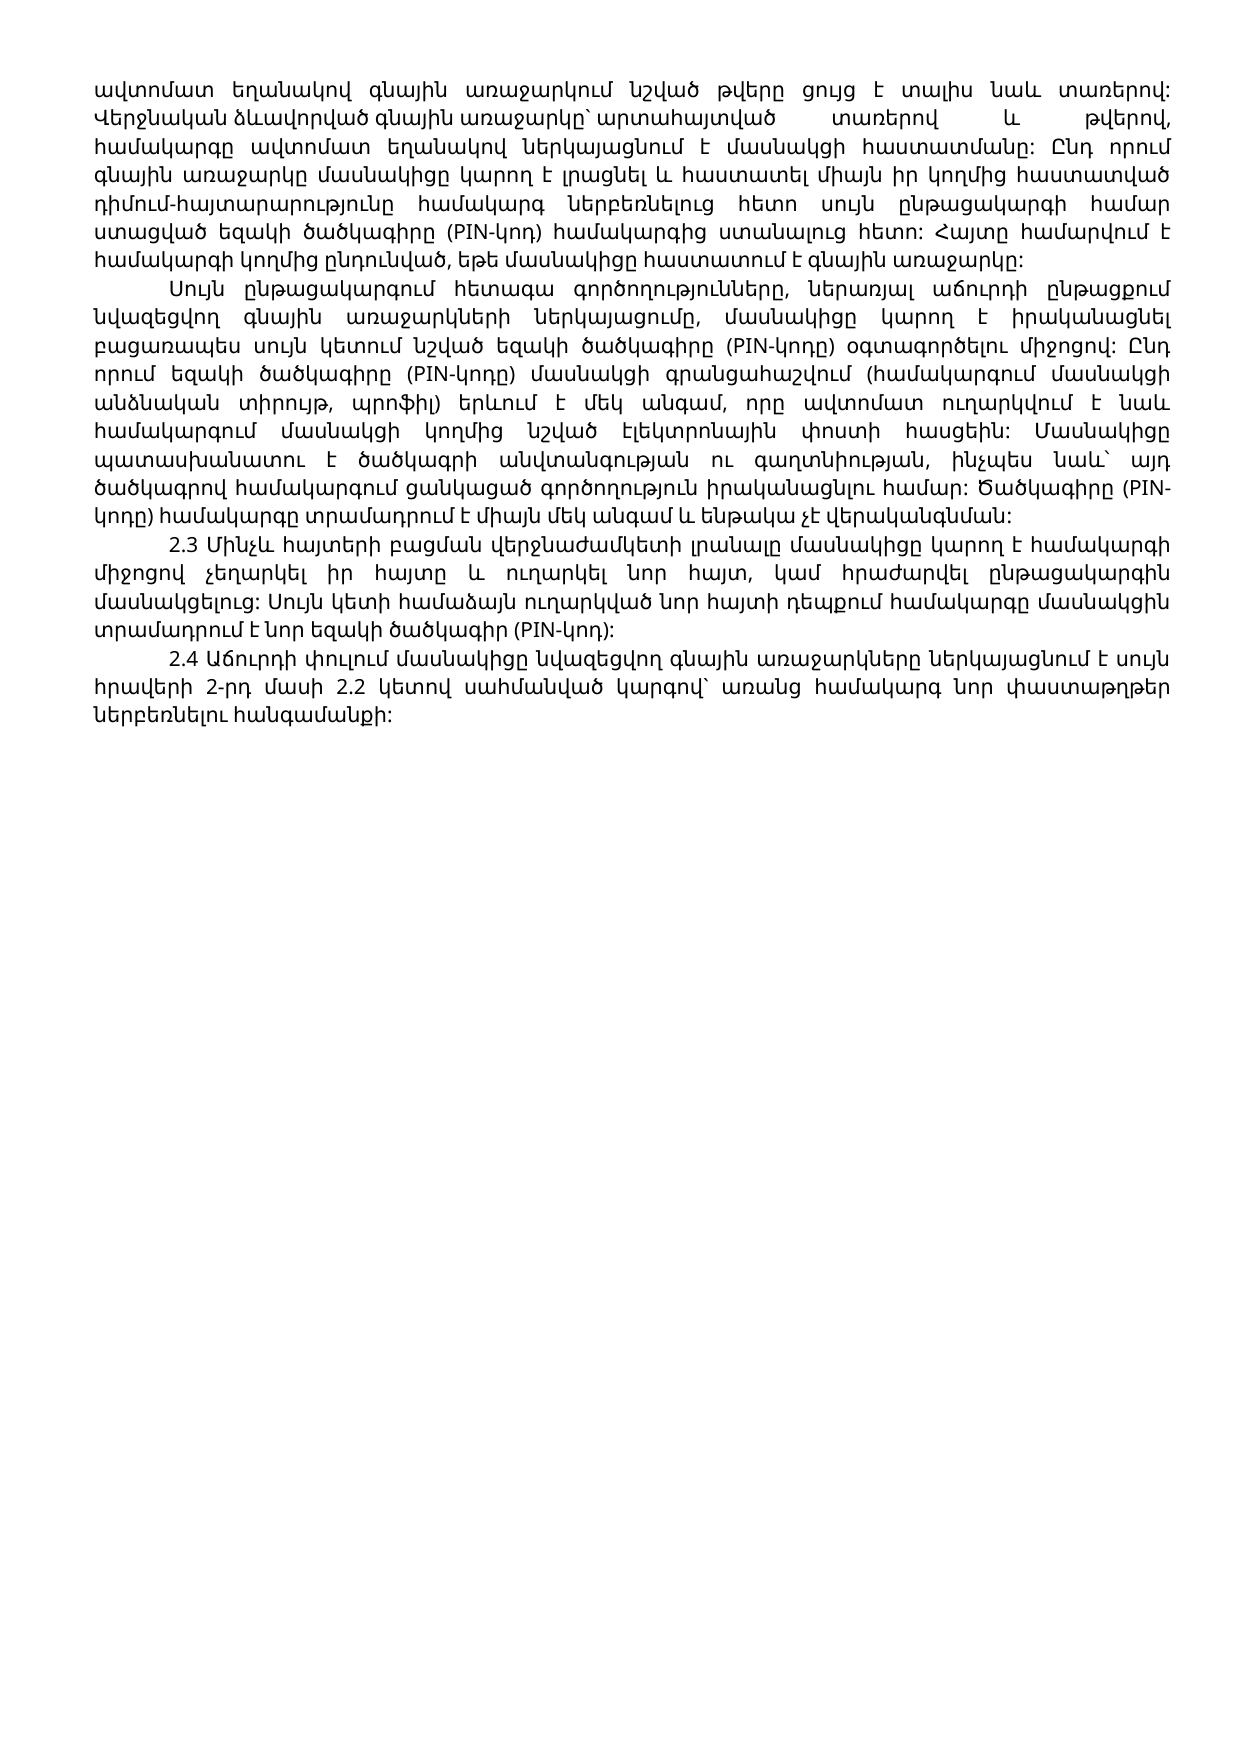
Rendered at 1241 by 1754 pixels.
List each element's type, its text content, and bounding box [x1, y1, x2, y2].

text 2.3 Մինչև հայտերի բացման վերջնաժամկետի լրանալը մասնակիցը կարող է համակարգի միջոցով չեղարկել իր հայտը և ուղարկել նոր հայտ, կամ հրաժարվել ընթացակարգին մասնակցելուց: Սույն կետի համաձայն ուղարկված նոր հայտի դեպքում համակարգը մասնակցին տրամադրում է նոր եզակի ծածկագիր (PIN-կոդ): [94, 530, 1171, 644]
text 2.4 Աճուրդի փուլում մասնակիցը նվազեցվող գնային առաջարկները ներկայացնում է սույն հրավերի 2-րդ մասի 2.2 կետով սահմանված կարգով` առանց համակարգ նոր փաստաթղթեր ներբեռնելու հանգամանքի: [94, 644, 1171, 729]
text Սույն ընթացակարգում հետագա գործողությունները, ներառյալ աճուրդի ընթացքում նվազեցվող գնային առաջարկների ներկայացումը, մասնակիցը կարող է իրականացնել բացառապես սույն կետում նշված եզակի ծածկագիրը (PIN-կոդը) օգտագործելու միջոցով: Ընդ որում եզակի ծածկագիրը (PIN-կոդը) մասնակցի գրանցահաշվում (համակարգում մասնակցի անձնական տիրույթ, պրոֆիլ) երևում է մեկ անգամ, որը ավտոմատ ուղարկվում է նաև համակարգում մասնակցի կողմից նշված էլեկտրոնային փոստի հասցեին: Մասնակիցը պատասխանատու է ծածկագրի անվտանգության ու գաղտնիության, ինչպես նաև՝ այդ ծածկագրով համակարգում ցանկացած գործողություն իրականացնլու համար: Ծածկագիրը (PIN-կոդը) համակարգը տրամադրում է միայն մեկ անգամ և ենթակա չէ վերականգնման: [94, 274, 1171, 530]
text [94, 75, 1171, 274]
